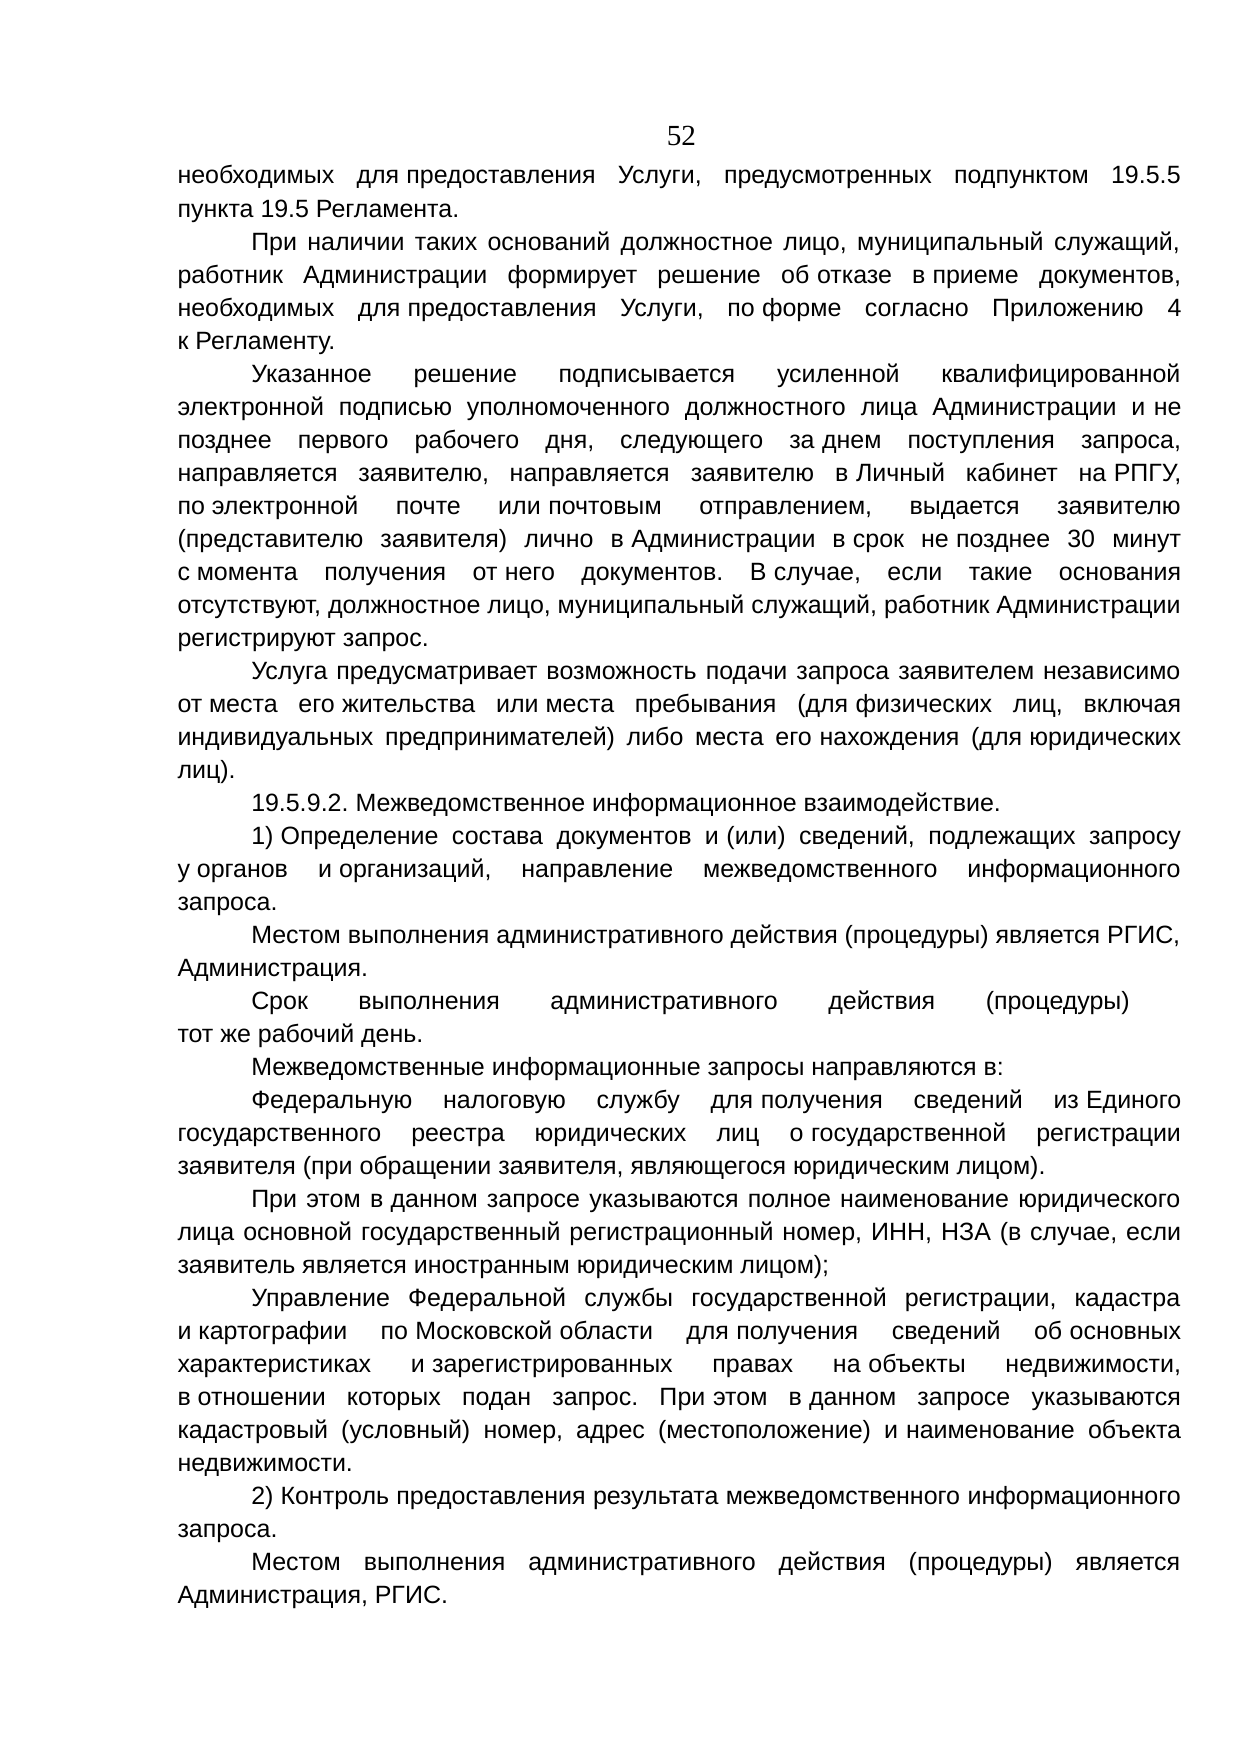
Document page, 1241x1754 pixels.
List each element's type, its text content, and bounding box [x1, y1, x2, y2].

text Федеральную налоговую службу для получения сведений из Единого государственного реестра юридических лиц о государственной регистрации заявителя (при обращении заявителя, являющегося юридическим лицом). [177, 1085, 1181, 1180]
text Срок выполнения административного действия (процедуры) тот же рабочий день. [177, 986, 1181, 1048]
text Услуга предусматривает возможность подачи запроса заявителем независимо от места его жительства или места пребывания (для физических лиц, включая индивидуальных предпринимателей) либо места его нахождения (для юридических лиц). [177, 656, 1181, 784]
text Местом выполнения административного действия (процедуры) является РГИС, Администрация. [177, 920, 1181, 982]
text 2) Контроль предоставления результата межведомственного информационного запроса. [177, 1481, 1181, 1543]
text Местом выполнения административного действия (процедуры) является Администрация, РГИС. [177, 1547, 1181, 1609]
text При этом в данном запросе указываются полное наименование юридического лица основной государственный регистрационный номер, ИНН, НЗА (в случае, если заявитель является иностранным юридическим лицом); [177, 1184, 1181, 1279]
text При наличии таких оснований должностное лицо, муниципальный служащий, работник Администрации формирует решение об отказе в приеме документов, необходимых для предоставления Услуги, по форме согласно Приложению 4 к Регламенту. [177, 227, 1181, 354]
text 19.5.9.2. Межведомственное информационное взаимодействие. [177, 788, 1181, 817]
text Управление Федеральной службы государственной регистрации, кадастра и картографии по Московской области для получения сведений об основных характеристиках и зарегистрированных правах на объекты недвижимости, в отношении которых подан запрос. При этом в данном запросе указываются кадастровый (условный) номер, адрес (местоположение) и наименование объекта недвижимости. [177, 1283, 1181, 1477]
text Межведомственные информационные запросы направляются в: [177, 1052, 1181, 1081]
text Указанное решение подписывается усиленной квалифицированной электронной подписью уполномоченного должностного лица Администрации и не позднее первого рабочего дня, следующего за днем поступления запроса, направляется заявителю, направляется заявителю в Личный кабинет на РПГУ, по электронной почте или почтовым отправлением, выдается заявителю (представителю заявителя) лично в Администрации в срок не позднее 30 минут с момента получения от него документов. В случае, если такие основания отсутствуют, должностное лицо, муниципальный служащий, работник Администрации регистрируют запрос. [177, 359, 1181, 652]
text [177, 161, 1181, 222]
text 1) Определение состава документов и (или) сведений, подлежащих запросу у органов и организаций, направление межведомственного информационного запроса. [177, 821, 1181, 916]
